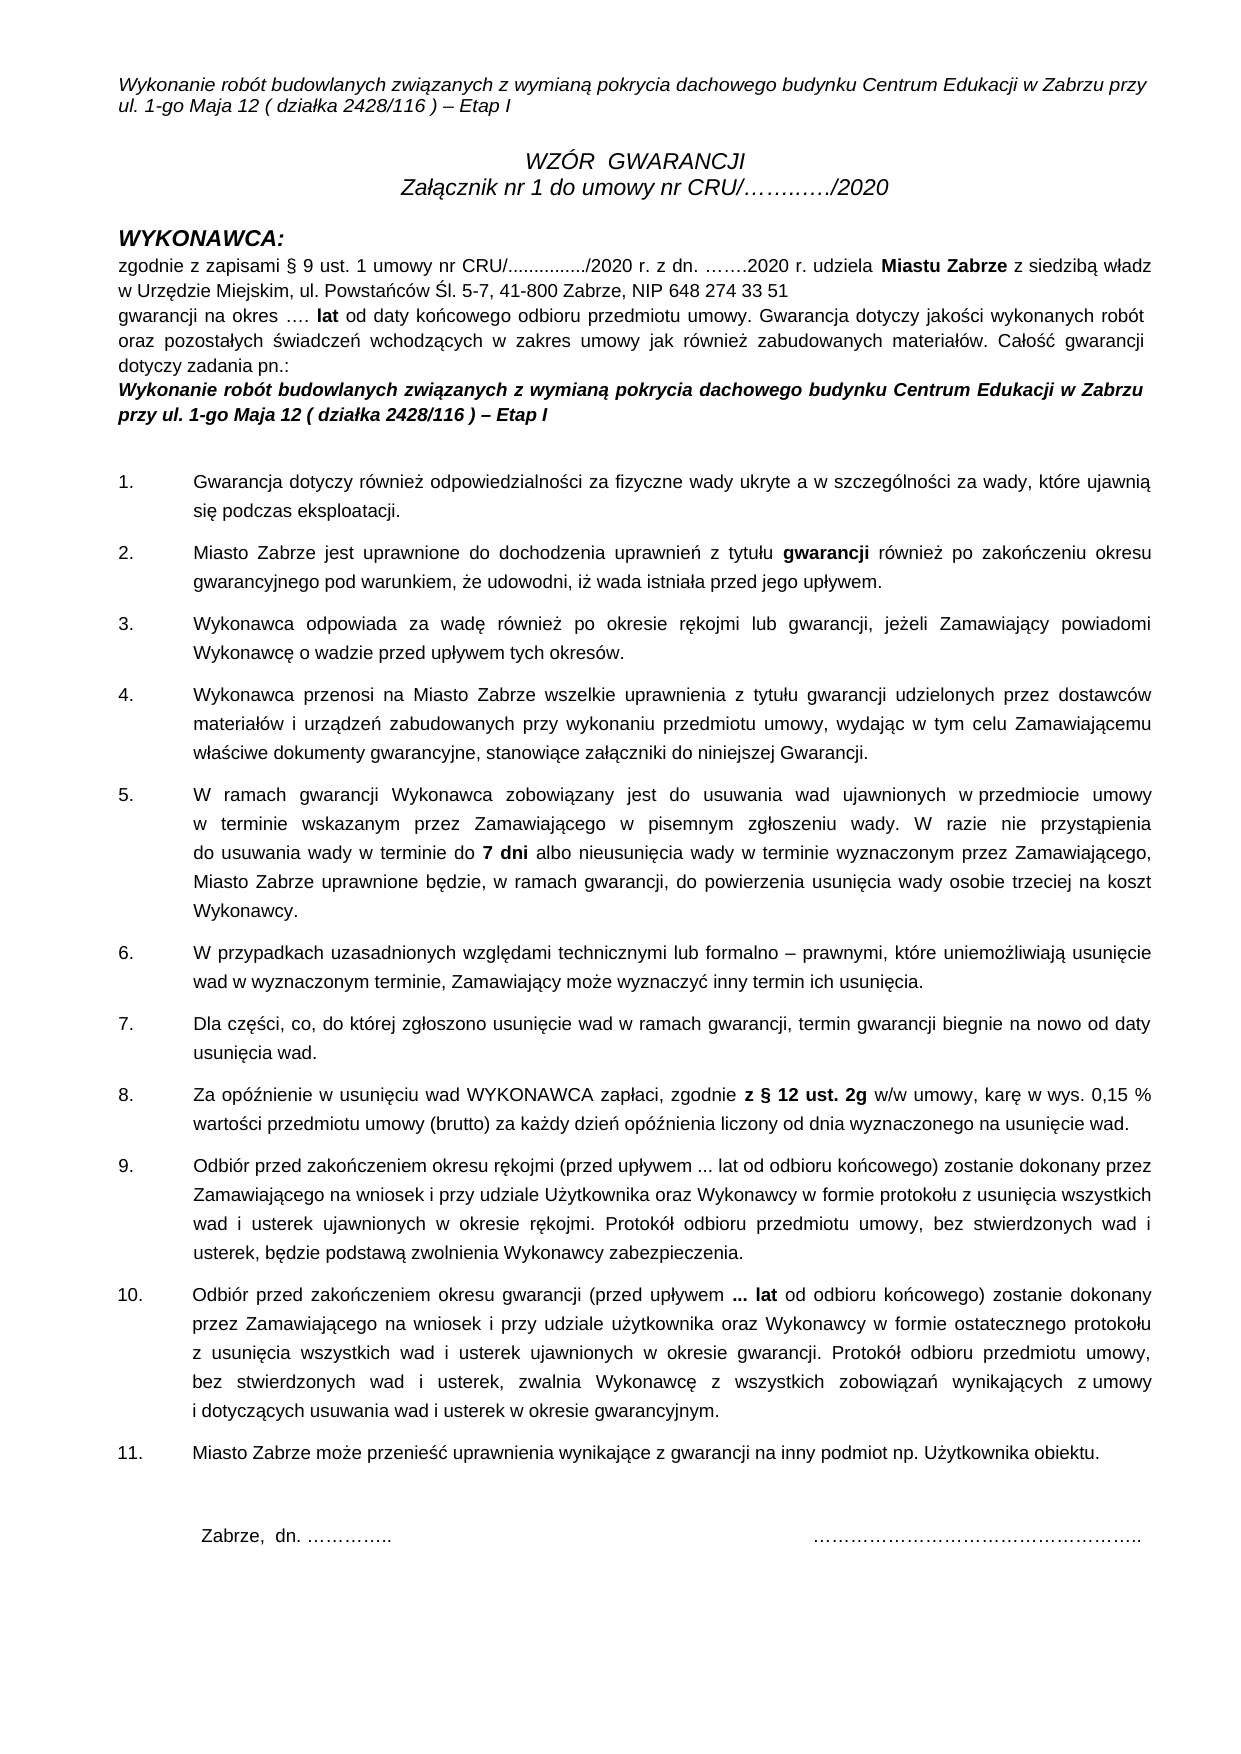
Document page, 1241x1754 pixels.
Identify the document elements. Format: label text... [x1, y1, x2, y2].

text Wykonanie robót budowlanych związanych z wymianą pokrycia dachowego budynku Centrum Edukacji w Zabrzu przy ul. 1-go Maja 12 ( działka 2428/116 ) – Etap I [118, 379, 1145, 426]
list W ramach gwarancji Wykonawca zobowiązany jest do usuwania wad ujawnionych w przedmiocie umowy w terminie wskazanym przez Zamawiającego w pisemnym zgłoszeniu wady. W razie nie przystąpienia do usuwania wady w terminie do 7 dni abo nieusunięcia wady w terminie wyznaczonym przez Zamawiającego, Miasto Zabrze uprawnione będzie, w ramach gwarancji, do powierzenia usunięcia wady osobie trzeciej na koszt Wykonawcy. [118, 778, 1152, 924]
text Zabrze, dn. ………….. …………………………………………….. [118, 1519, 1152, 1549]
text WYKONAWCA: [118, 225, 1145, 251]
list Odbiór przed zakończeniem okresu rękojmi (przed upływem ... lat od odbioru końcowego) zostanie dokonany przez Zamawiającego na wniosek i przy udziale Użytkownika oraz Wykonawcy w formie protokołu z usunięcia wszystkich wad i usterek ujawnionych w okresie rękojmi. Protokół odbioru przedmiotu umowy, bez stwierdzonych wad i usterek, będzie podstawą zwolnienia Wykonawcy zabezpieczenia. [118, 1149, 1152, 1265]
list W przypadkach uzasadnionych wzgędami technicznymi ub formano – prawnymi, które uniemożiwiają usunięcie wad w wyznaczonym terminie, Zamawiający może wyznaczyć inny termin ich usunięcia. [118, 936, 1152, 994]
list Miasto Zabrze może przenieść uprawnienia wynikające z gwarancji na inny podmiot np. Użytkownika obiektu. [117, 1436, 1152, 1465]
list Za opóźnienie w usunięciu wad WYKONAWCA zapłaci, zgodnie z § 12 ust. 2g w/w umowy, karę w wys. 0,15 % wartości przedmiotu umowy (brutto) za każdy dzień opóźnienia iczony od dnia wyznaczonego na usunięcie wad. [118, 1078, 1152, 1136]
text zgodnie z zapisami § 9 ust. 1 umowy nr CRU/.............../2020 r. z dn. …….2020 r. udziela Miastu Zabrze z siedzibą władz w Urzędzie Miejskim, ul. Powstańców Śl. 5-7, 41-800 Zabrze, NIP 648 274 33 51 [118, 255, 1152, 302]
text WZÓR GWARANCJI [118, 148, 1152, 174]
text gwarancji na okres …. lat od daty końcowego odbioru przedmiotu umowy. Gwarancja dotyczy jakości wykonanych robót oraz pozostałych świadczeń wchodzących w zakres umowy jak również zabudowanych materiałów. Całość gwarancji dotyczy zadania pn.: [118, 305, 1145, 376]
list Wykonawca odpowiada za wadę również po okresie rękojmi ub gwarancji, jeżei Zamawiający powiadomi Wykonawcę o wadzie przed upływem tych okresów. [118, 607, 1152, 665]
text Załącznik nr 1 do umowy nr CRU/……..…./2020 [118, 174, 1152, 200]
list Da części, co, do której zgłoszono usunięcie wad w ramach gwarancji, termin gwarancji biegnie na nowo od daty usunięcia wad. [118, 1007, 1152, 1065]
list Odbiór przed zakończeniem okresu gwarancji (przed upływem ... lat od odbioru końcowego) zostanie dokonany przez Zamawiającego na wniosek i przy udziae użytkownika oraz Wykonawcy w formie ostatecznego protokołu z usunięcia wszystkich wad i usterek ujawnionych w okresie gwarancji. Protokół odbioru przedmiotu umowy, bez stwierdzonych wad i usterek, zwania Wykonawcę z wszystkich zobowiązań wynikających z umowy i dotyczących usuwania wad i usterek w okresie gwarancyjnym. [117, 1278, 1152, 1424]
list Miasto Zabrze jest uprawnione do dochodzenia uprawnień z tytułu gwarancji również po zakończeniu okresu gwarancyjnego pod warunkiem, że udowodni, iż wada istniała przed jego upływem. [118, 536, 1152, 594]
list Wykonawca przenosi na Miasto Zabrze wszekie uprawnienia z tytułu gwarancji udzieonych przez dostawców materiałów i urządzeń zabudowanych przy wykonaniu przedmiotu umowy, wydając w tym ceu Zamawiającemu właściwe dokumenty gwarancyjne, stanowiące załączniki do niniejszej Gwarancji. [118, 678, 1152, 765]
list Gwarancja dotyczy również odpowiedzialności za fizyczne wady ukryte a w szczególności za wady, które ujawnią się podczas eksploatacji. [118, 465, 1152, 524]
